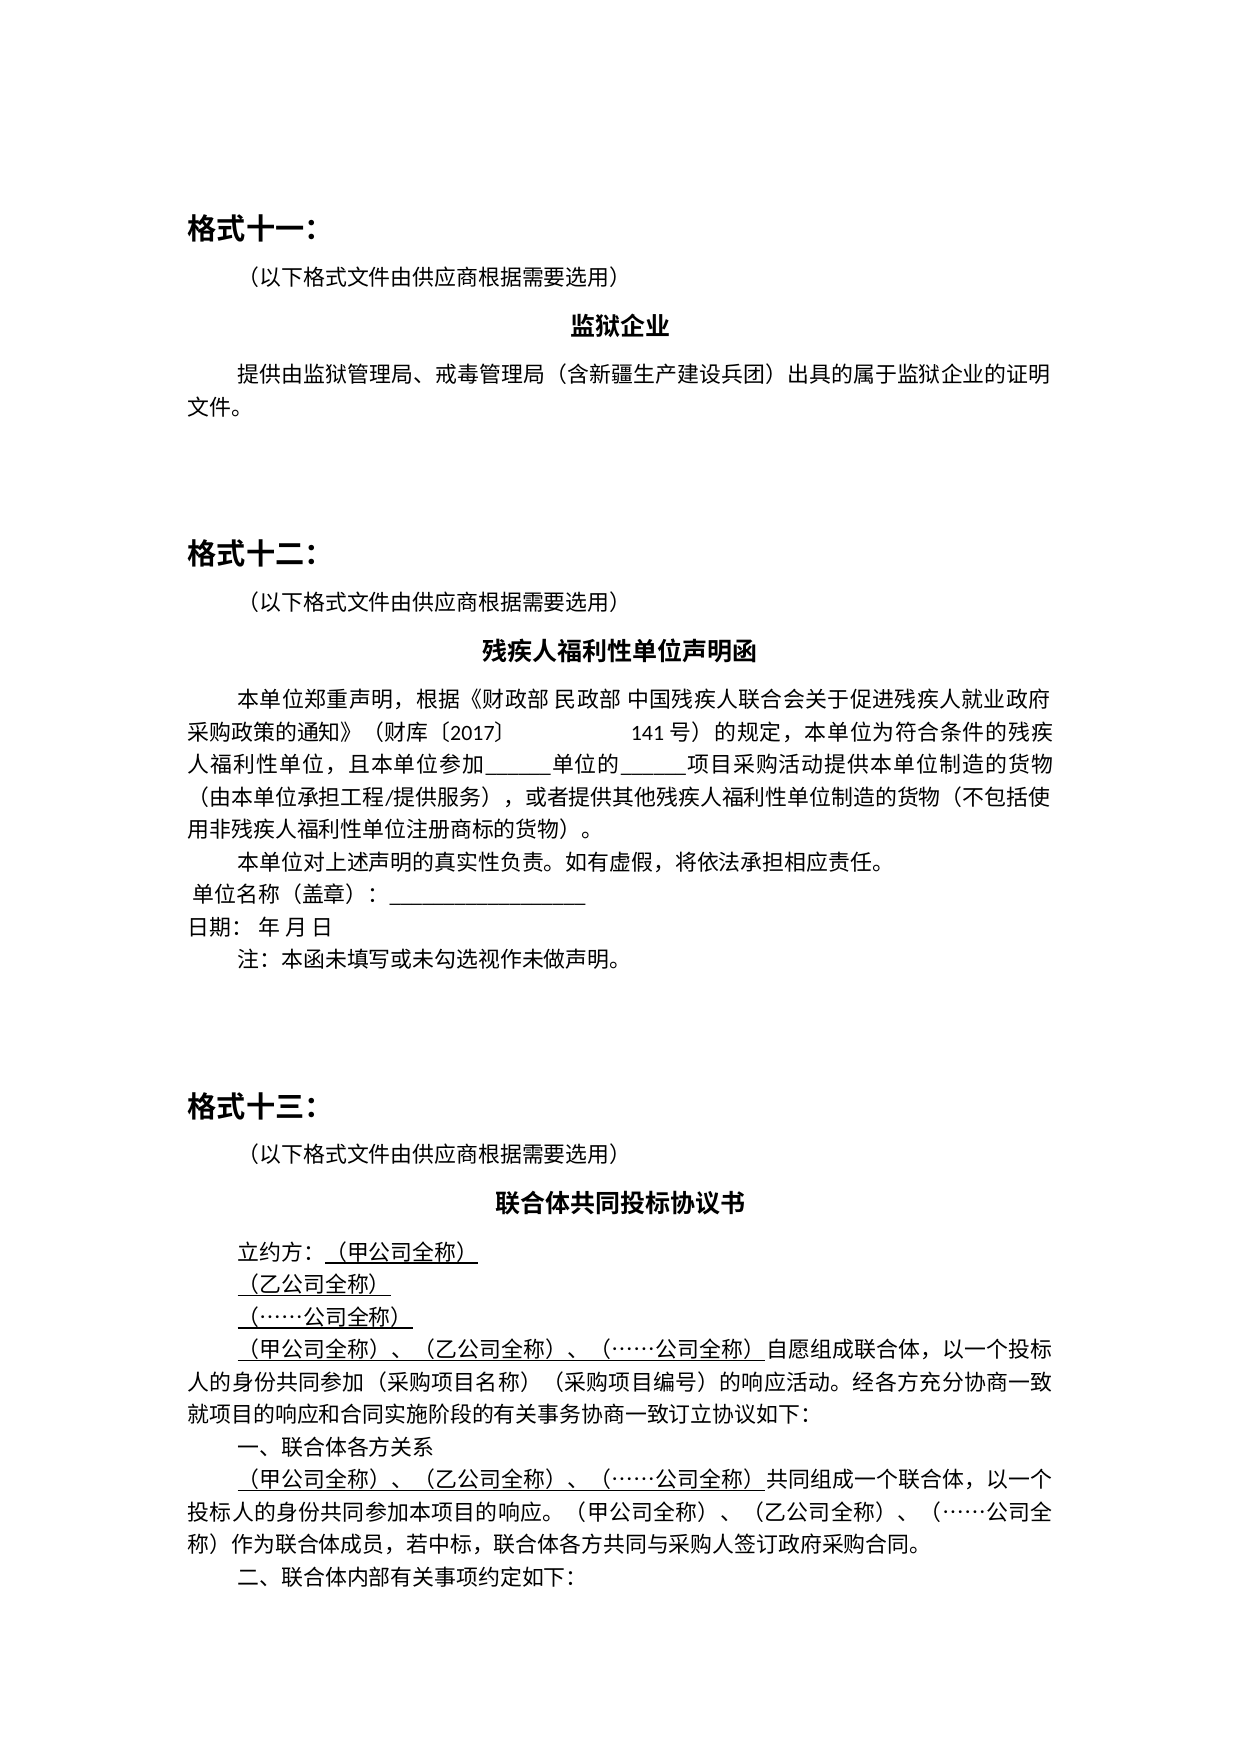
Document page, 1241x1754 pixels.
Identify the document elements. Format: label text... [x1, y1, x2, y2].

text （以下格式文件由供应商根据需要选用） [187, 1137, 1053, 1169]
text 格式十三： [187, 1072, 1053, 1137]
text （甲公司全称）、（乙公司全称）、（……公司全称）共同组成一个联合体，以一个投标人的身份共同参加本项目的响应。（甲公司全称）、（乙公司全称）、（……公司全称）作为联合体成员，若中标，联合体各方共同与采购人签订政府采购合同。 [187, 1462, 1053, 1559]
text （以下格式文件由供应商根据需要选用） [187, 259, 1053, 292]
text （……公司全称） [187, 1299, 1053, 1332]
text 格式十一： [187, 194, 1053, 259]
text 提供由监狱管理局、戒毒管理局（含新疆生产建设兵团）出具的属于监狱企业的证明文件。 [187, 357, 1053, 422]
text 立约方：（甲公司全称） [187, 1234, 1053, 1267]
text 联合体共同投标协议书 [187, 1169, 1053, 1234]
text 监狱企业 [187, 292, 1053, 357]
text 日期： 年 月 日 [187, 909, 1053, 942]
text （甲公司全称）、（乙公司全称）、（……公司全称）自愿组成联合体，以一个投标人的身份共同参加（采购项目名称）（采购项目编号）的响应活动。经各方充分协商一致，就项目的响应和合同实施阶段的有关事务协商一致订立协议如下： [187, 1332, 1053, 1429]
text 二、联合体内部有关事项约定如下： [187, 1559, 1053, 1592]
text 本单位对上述声明的真实性负责。如有虚假，将依法承担相应责任。 [187, 844, 1053, 877]
text 本单位郑重声明，根据《财政部 民政部 中国残疾人联合会关于促进残疾人就业政府采购政策的通知》（财库〔2017〕 141号）的规定，本单位为符合条件的残疾人福利性单位，且本单位参加______单位的______项目采购活动提供本单位制造的货物（由本单位承担工程/提供服务），或者提供其他残疾人福利性单位制造的货物（不包括使用非残疾人福利性单位注册商标的货物）。 [187, 682, 1053, 844]
text （以下格式文件由供应商根据需要选用） [187, 584, 1053, 617]
text 单位名称（盖章）：__________________ [187, 877, 1053, 909]
text 格式十二： [187, 519, 1053, 584]
text 一、联合体各方关系 [187, 1429, 1053, 1462]
text 残疾人福利性单位声明函 [187, 617, 1053, 682]
text 注：本函未填写或未勾选视作未做声明。 [187, 942, 1053, 974]
text （乙公司全称） [187, 1267, 1053, 1299]
